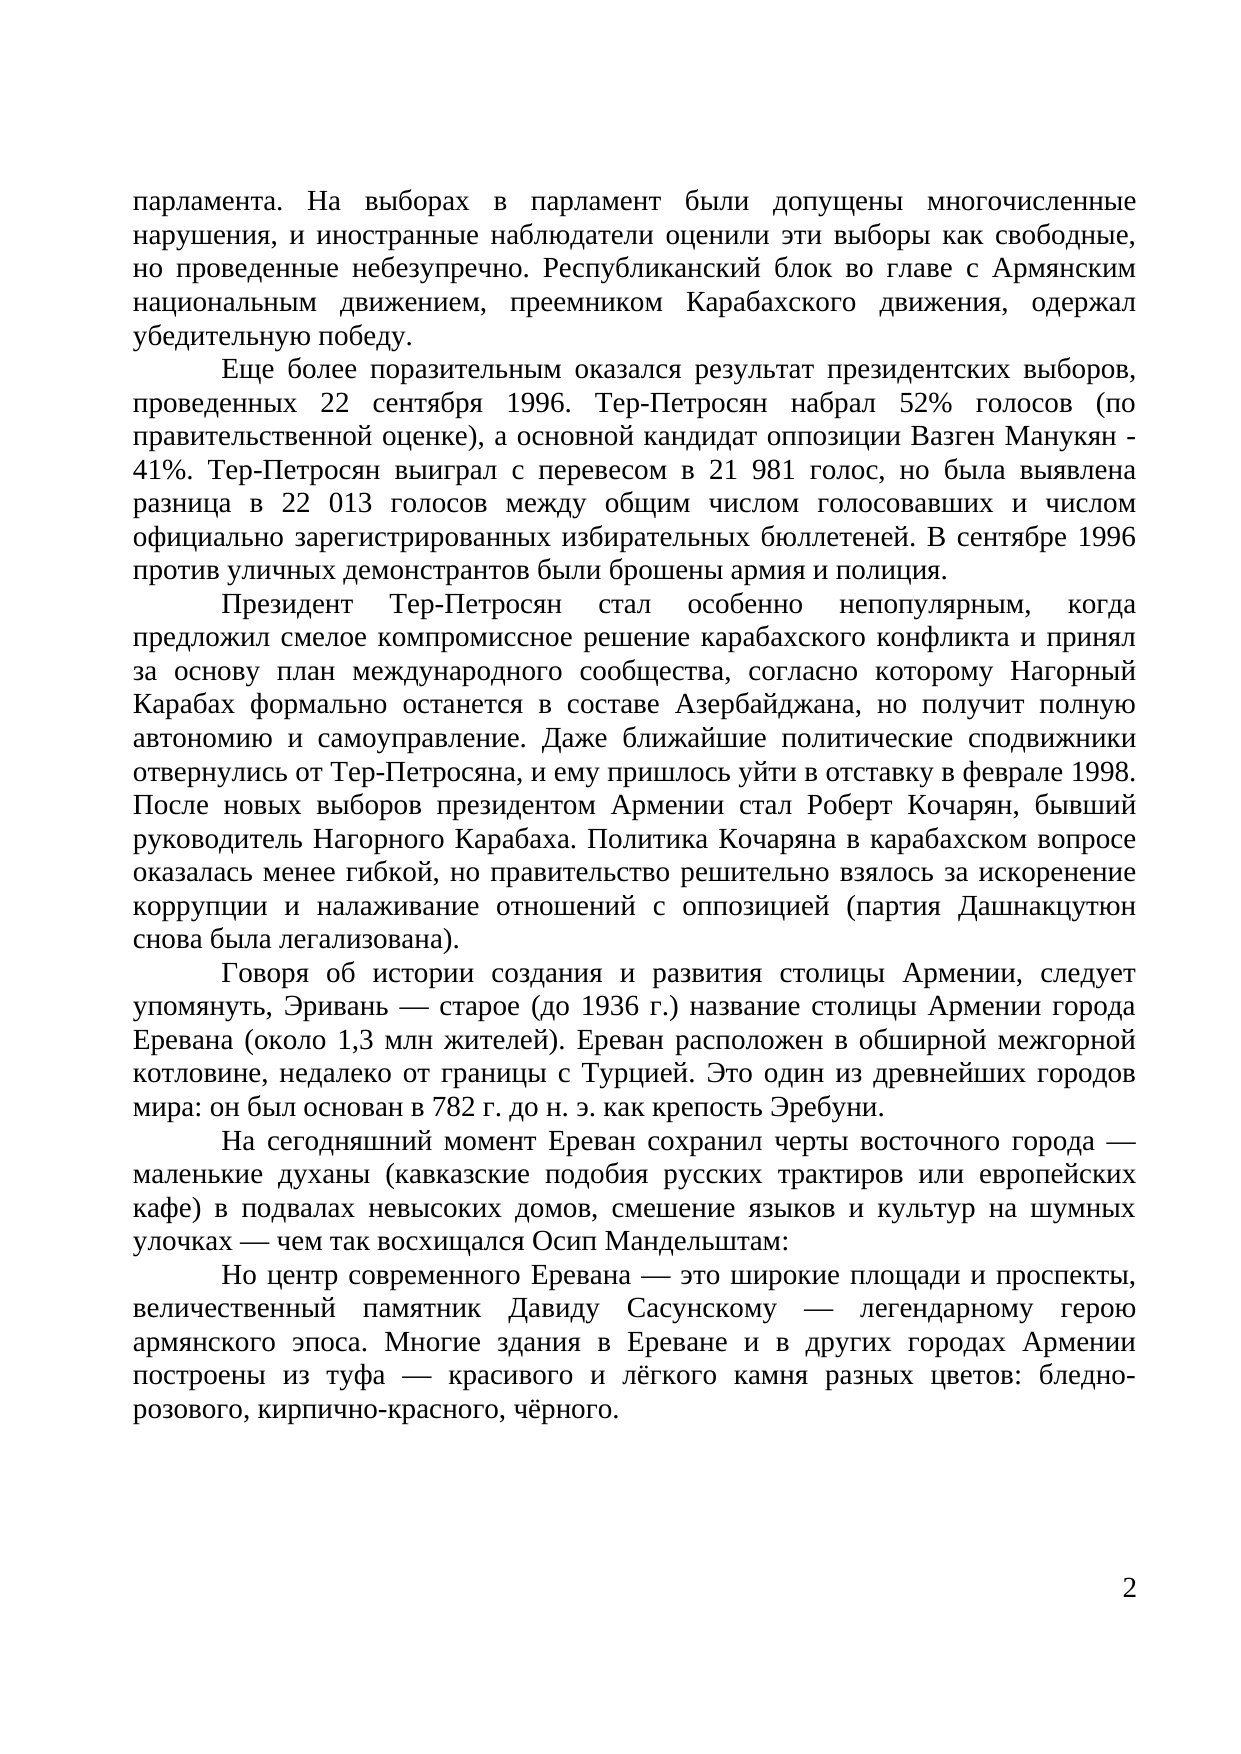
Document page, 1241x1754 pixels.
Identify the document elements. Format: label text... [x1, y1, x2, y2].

text На сегодняшний момент Ереван сохранил черты восточного города — маленькие духаны (кавказские подобия русских трактиров или европейских кафе) в подвалах невысоких домов, смешение языков и культур на шумных улочках — чем так восхищался Осип Мандельштам: [133, 1123, 1137, 1257]
text Говоря об истории создания и развития столицы Армении, следует упомянуть, Эривань — старое (до 1936 г.) название столицы Армении города Еревана (около 1,3 млн жителей). Ереван расположен в обширной межгорной котловине, недалеко от границы с Турцией. Это один из древнейших городов мира: он был основан в 782 г. до н. э. как крепость Эребуни. [133, 955, 1137, 1123]
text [133, 183, 1137, 351]
text Еще более поразительным оказался результат президентских выборов, проведенных 22 сентября 1996. Тер-Петросян набрал 52% голосов (по правительственной оценке), а основной кандидат оппозиции Вазген Манукян - 41%. Тер-Петросян выиграл с перевесом в 21 981 голос, но была выявлена разница в 22 013 голосов между общим числом голосовавших и числом официально зарегистрированных избирательных бюллетеней. В сентябре 1996 против уличных демонстрантов были брошены армия и полиция. [133, 351, 1137, 586]
text Президент Тер-Петросян стал особенно непопулярным, когда предложил смелое компромиссное решение карабахского конфликта и принял за основу план международного сообщества, согласно которому Нагорный Карабах формально останется в составе Азербайджана, но получит полную автономию и самоуправление. Даже ближайшие политические сподвижники отвернулись от Тер-Петросяна, и ему пришлось уйти в отставку в феврале 1998. После новых выборов президентом Армении стал Роберт Кочарян, бывший руководитель Нагорного Карабаха. Политика Кочаряна в карабахском вопросе оказалась менее гибкой, но правительство решительно взялось за искоренение коррупции и налаживание отношений с оппозицией (партия Дашнакцутюн снова была легализована). [133, 586, 1137, 955]
text Но центр современного Еревана — это широкие площади и проспекты, величественный памятник Давиду Сасунскому — легендарному герою армянского эпоса. Многие здания в Ереване и в других городах Армении построены из туфа — красивого и лёгкого камня разных цветов: бледно-розового, кирпично-красного, чёрного. [133, 1257, 1137, 1424]
